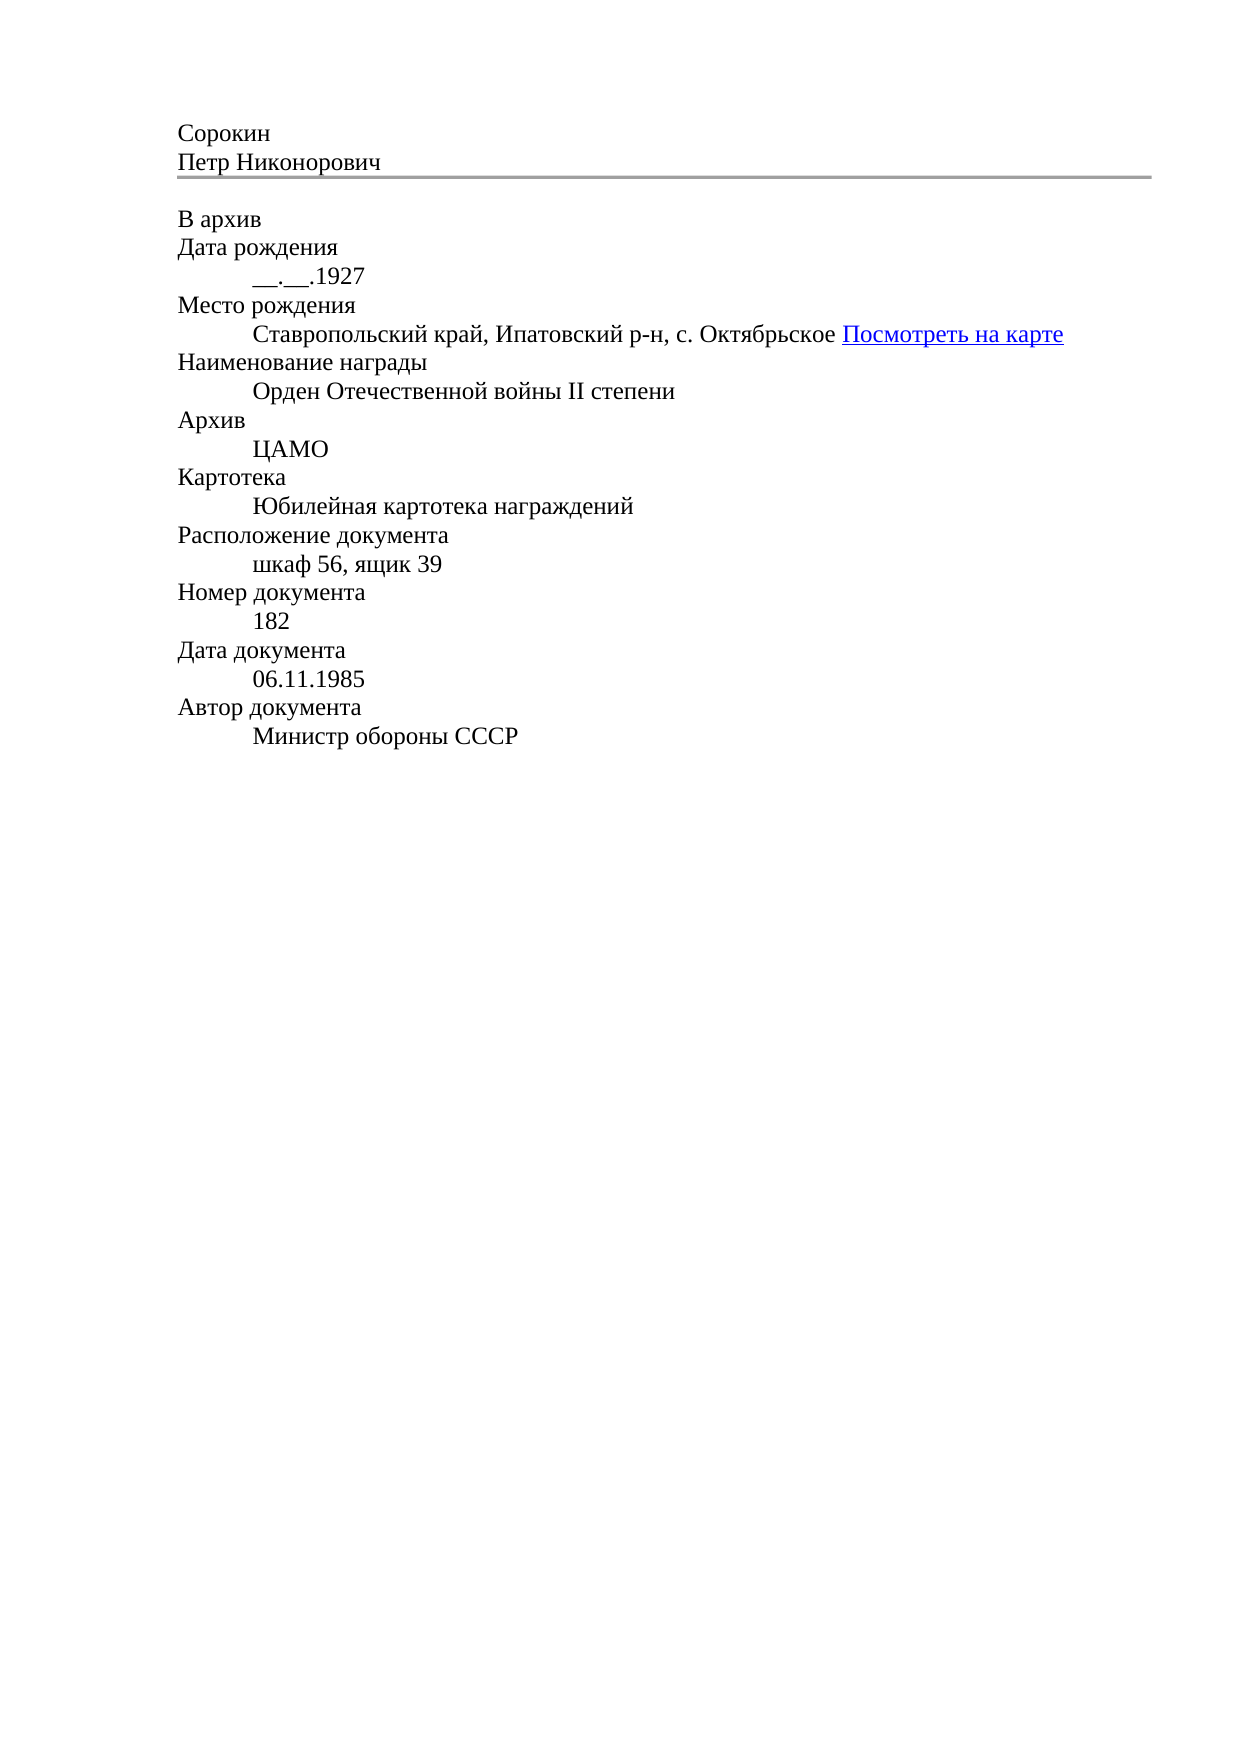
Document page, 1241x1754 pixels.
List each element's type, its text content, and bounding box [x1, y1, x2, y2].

text Министр обороны СССР [252, 721, 1152, 750]
text Дата документа [177, 635, 1152, 664]
text Номер документа [177, 577, 1152, 606]
text Орден Отечественной войны II степени [252, 376, 1152, 405]
text Расположение документа [177, 520, 1152, 549]
text Юбилейная картотека награждений [252, 491, 1152, 520]
text Архив [177, 405, 1152, 434]
text Место рождения [177, 290, 1152, 319]
text Автор документа [177, 692, 1152, 721]
text Сорокин [177, 118, 1152, 147]
text __.__.1927 [252, 261, 1152, 290]
text 182 [252, 606, 1152, 635]
text Петр Никонорович [177, 147, 1152, 175]
text Наименование награды [177, 347, 1152, 376]
text шкаф 56, ящик 39 [252, 549, 1152, 577]
text ЦАМО [252, 434, 1152, 462]
text Ставропольский край, Ипатовский р-н, с. Октябрьское Посмотреть на карте [252, 319, 1152, 347]
text Дата рождения [177, 232, 1152, 261]
text Картотека [177, 462, 1152, 491]
text В архив [177, 204, 1152, 232]
text 06.11.1985 [252, 664, 1152, 692]
